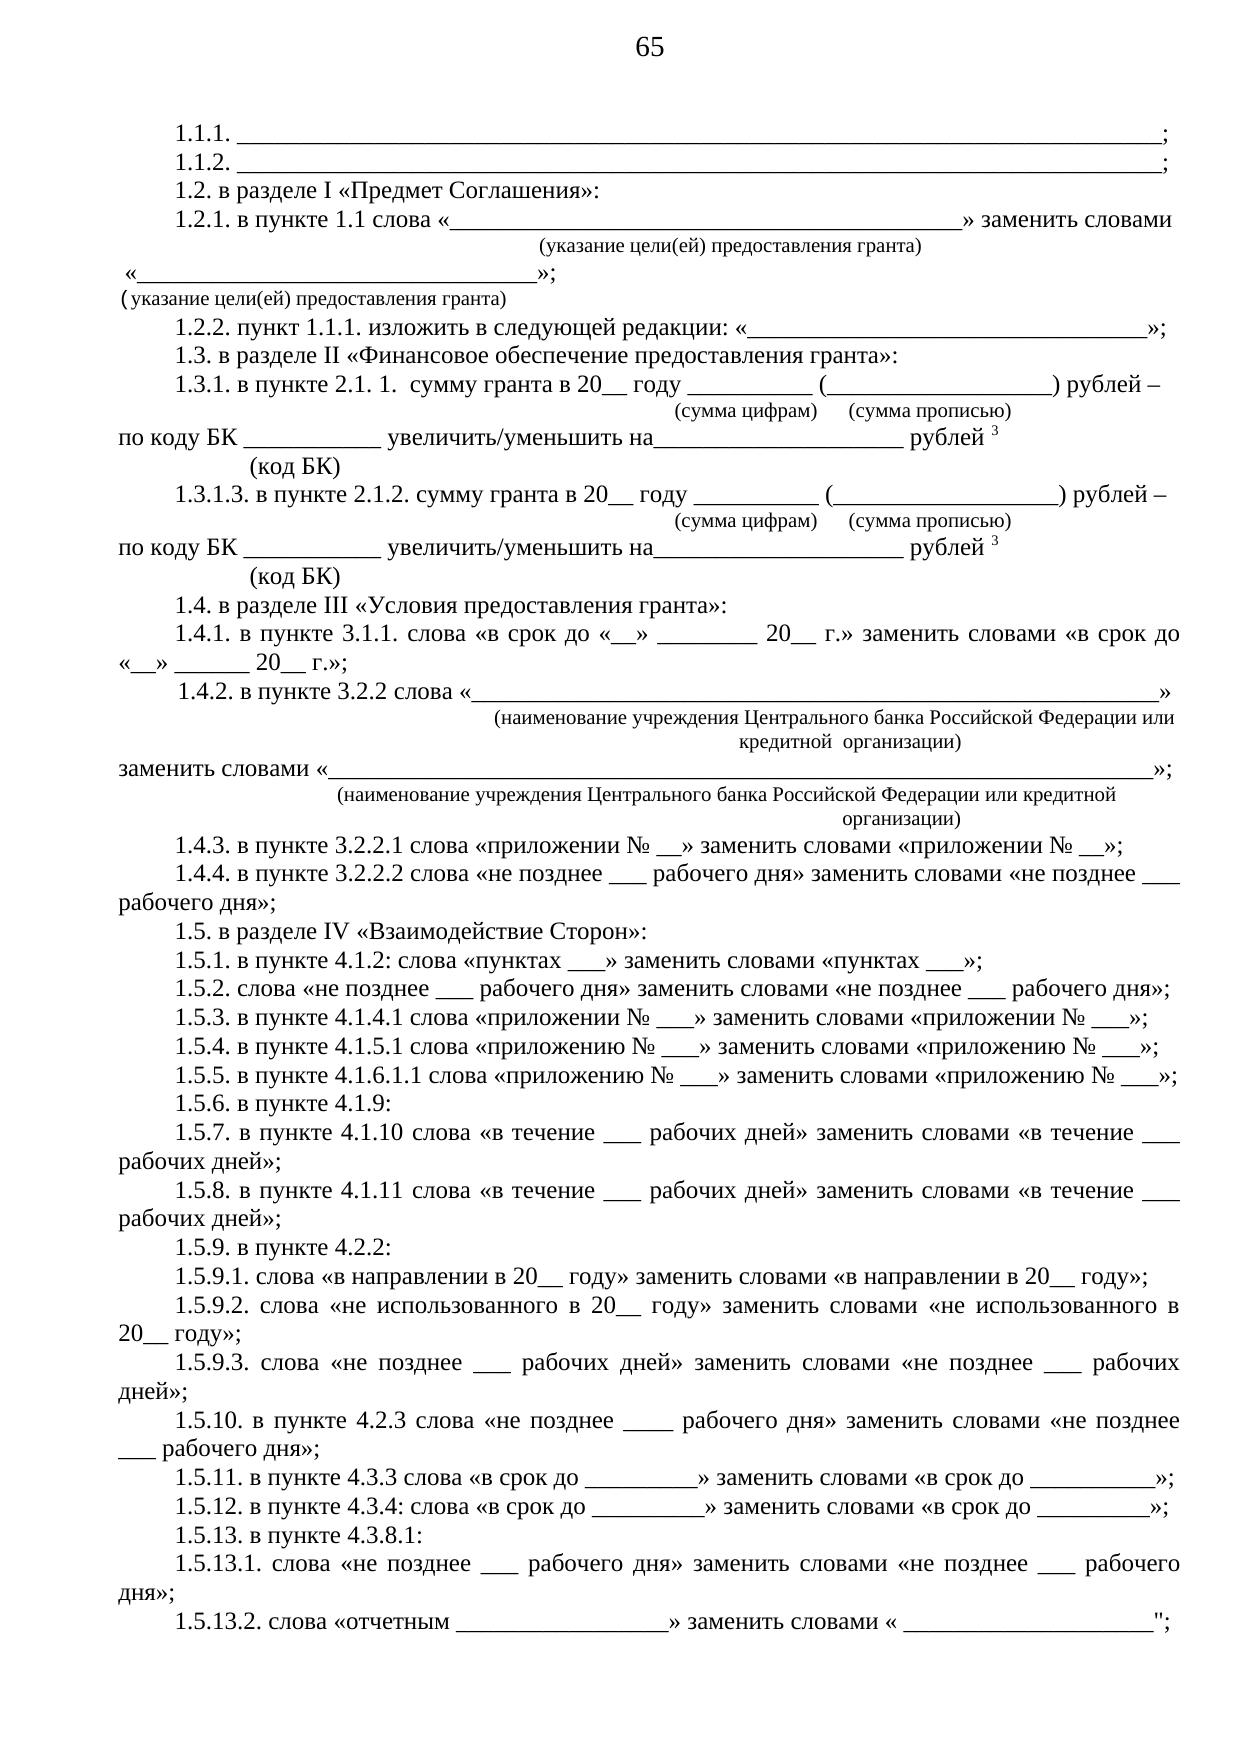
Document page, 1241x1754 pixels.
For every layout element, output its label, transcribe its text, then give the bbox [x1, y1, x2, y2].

text 1.5.7. в пункте 4.1.10 слова «в течение ___ рабочих дней» заменить словами «в течение ___ рабочих дней»; [118, 1117, 1181, 1175]
text 1.5.10. в пункте 4.2.3 слова «не позднее ____ рабочего дня» заменить словами «не позднее ___ рабочего дня»; [118, 1405, 1181, 1462]
text 1.5.6. в пункте 4.1.9: [118, 1088, 1181, 1117]
text заменить словами «__________________________________________________________________»; [118, 753, 1181, 782]
text 1.2. в разделе I «Предмет Соглашения»: [118, 176, 1181, 204]
text кредитной организации) [118, 729, 1181, 753]
text 1.5.13.2. слова «отчетным _________________» заменить словами « ____________________"; [118, 1606, 1181, 1635]
text 1.4.3. в пункте 3.2.2.1 слова «приложении № __» заменить словами «приложении № __»; [118, 830, 1181, 858]
text (указание цели(ей) предоставления гранта) [118, 233, 1181, 257]
text 1.4. в разделе III «Условия предоставления гранта»: [118, 590, 1181, 618]
text 1.5.9.2. слова «не использованного в 20__ году» заменить словами «не использованного в 20__ году»; [118, 1290, 1181, 1347]
text 1.5.9.1. слова «в направлении в 20__ году» заменить словами «в направлении в 20__ году»; [118, 1261, 1181, 1290]
text (указание цели(ей) предоставления гранта) [118, 286, 1181, 312]
text 1.5.13.1. слова «не позднее ___ рабочего дня» заменить словами «не позднее ___ рабочего дня»; [118, 1548, 1181, 1606]
text по коду БК ___________ увеличить/уменьшить на____________________ рублей 3 [118, 422, 1181, 451]
text (код БК) [118, 561, 1181, 590]
text (наименование учреждения Центрального банка Российской Федерации или кредитной [118, 782, 1181, 806]
text 1.2.1. в пункте 1.1 слова «_________________________________________» заменить словами [118, 204, 1181, 233]
text 1.4.2. в пункте 3.2.2 слова «_______________________________________________________» [118, 676, 1181, 705]
text 1.5.8. в пункте 4.1.11 слова «в течение ___ рабочих дней» заменить словами «в течение ___ рабочих дней»; [118, 1175, 1181, 1232]
text 1.3.1.3. в пункте 2.1.2. сумму гранта в 20__ году __________ (__________________) рублей – [118, 479, 1181, 508]
text 1.4.4. в пункте 3.2.2.2 слова «не позднее ___ рабочего дня» заменить словами «не позднее ___ рабочего дня»; [118, 858, 1181, 916]
text 1.5.13. в пункте 4.3.8.1: [118, 1520, 1181, 1548]
text 1.5. в разделе IV «Взаимодействие Сторон»: [118, 916, 1181, 945]
text 1.5.12. в пункте 4.3.4: слова «в срок до _________» заменить словами «в срок до _________»; [118, 1491, 1181, 1520]
text 1.5.11. в пункте 4.3.3 слова «в срок до _________» заменить словами «в срок до __________»; [118, 1462, 1181, 1491]
text 1.5.9. в пункте 4.2.2: [118, 1232, 1181, 1261]
text 1.5.9.3. слова «не позднее ___ рабочих дней» заменить словами «не позднее ___ рабочих дней»; [118, 1347, 1181, 1405]
text (код БК) [118, 451, 1181, 479]
text 1.3. в разделе II «Финансовое обеспечение предоставления гранта»: [118, 340, 1181, 369]
text 1.5.1. в пункте 4.1.2: слова «пунктах ___» заменить словами «пунктах ___»; [118, 945, 1181, 973]
text (наименование учреждения Центрального банка Российской Федерации или [118, 705, 1181, 729]
text (сумма цифрам) (сумма прописью) [118, 508, 1181, 532]
text 1.1.2. __________________________________________________________________________; [118, 147, 1181, 176]
text 1.5.2. слова «не позднее ___ рабочего дня» заменить словами «не позднее ___ рабочего дня»; [118, 973, 1181, 1002]
text 1.5.4. в пункте 4.1.5.1 слова «приложению № ___» заменить словами «приложению № ___»; [118, 1031, 1181, 1060]
text 1.1.1. __________________________________________________________________________; [118, 118, 1181, 147]
text 1.4.1. в пункте 3.1.1. слова «в срок до «__» ________ 20__ г.» заменить словами «в срок до «__» ______ 20__ г.»; [118, 618, 1181, 676]
text (сумма цифрам) (сумма прописью) [118, 398, 1181, 422]
text 1.3.1. в пункте 2.1. 1. сумму гранта в 20__ году __________ (__________________) рублей – [118, 369, 1181, 398]
text 1.5.3. в пункте 4.1.4.1 слова «приложении № ___» заменить словами «приложении № ___»; [118, 1002, 1181, 1031]
text по коду БК ___________ увеличить/уменьшить на____________________ рублей 3 [118, 532, 1181, 561]
text «________________________________»; [118, 257, 1181, 286]
text 1.2.2. пункт 1.1.1. изложить в следующей редакции: «________________________________»; [118, 312, 1181, 340]
text 1.5.5. в пункте 4.1.6.1.1 слова «приложению № ___» заменить словами «приложению № ___»; [118, 1060, 1181, 1088]
text организации) [118, 806, 1181, 830]
